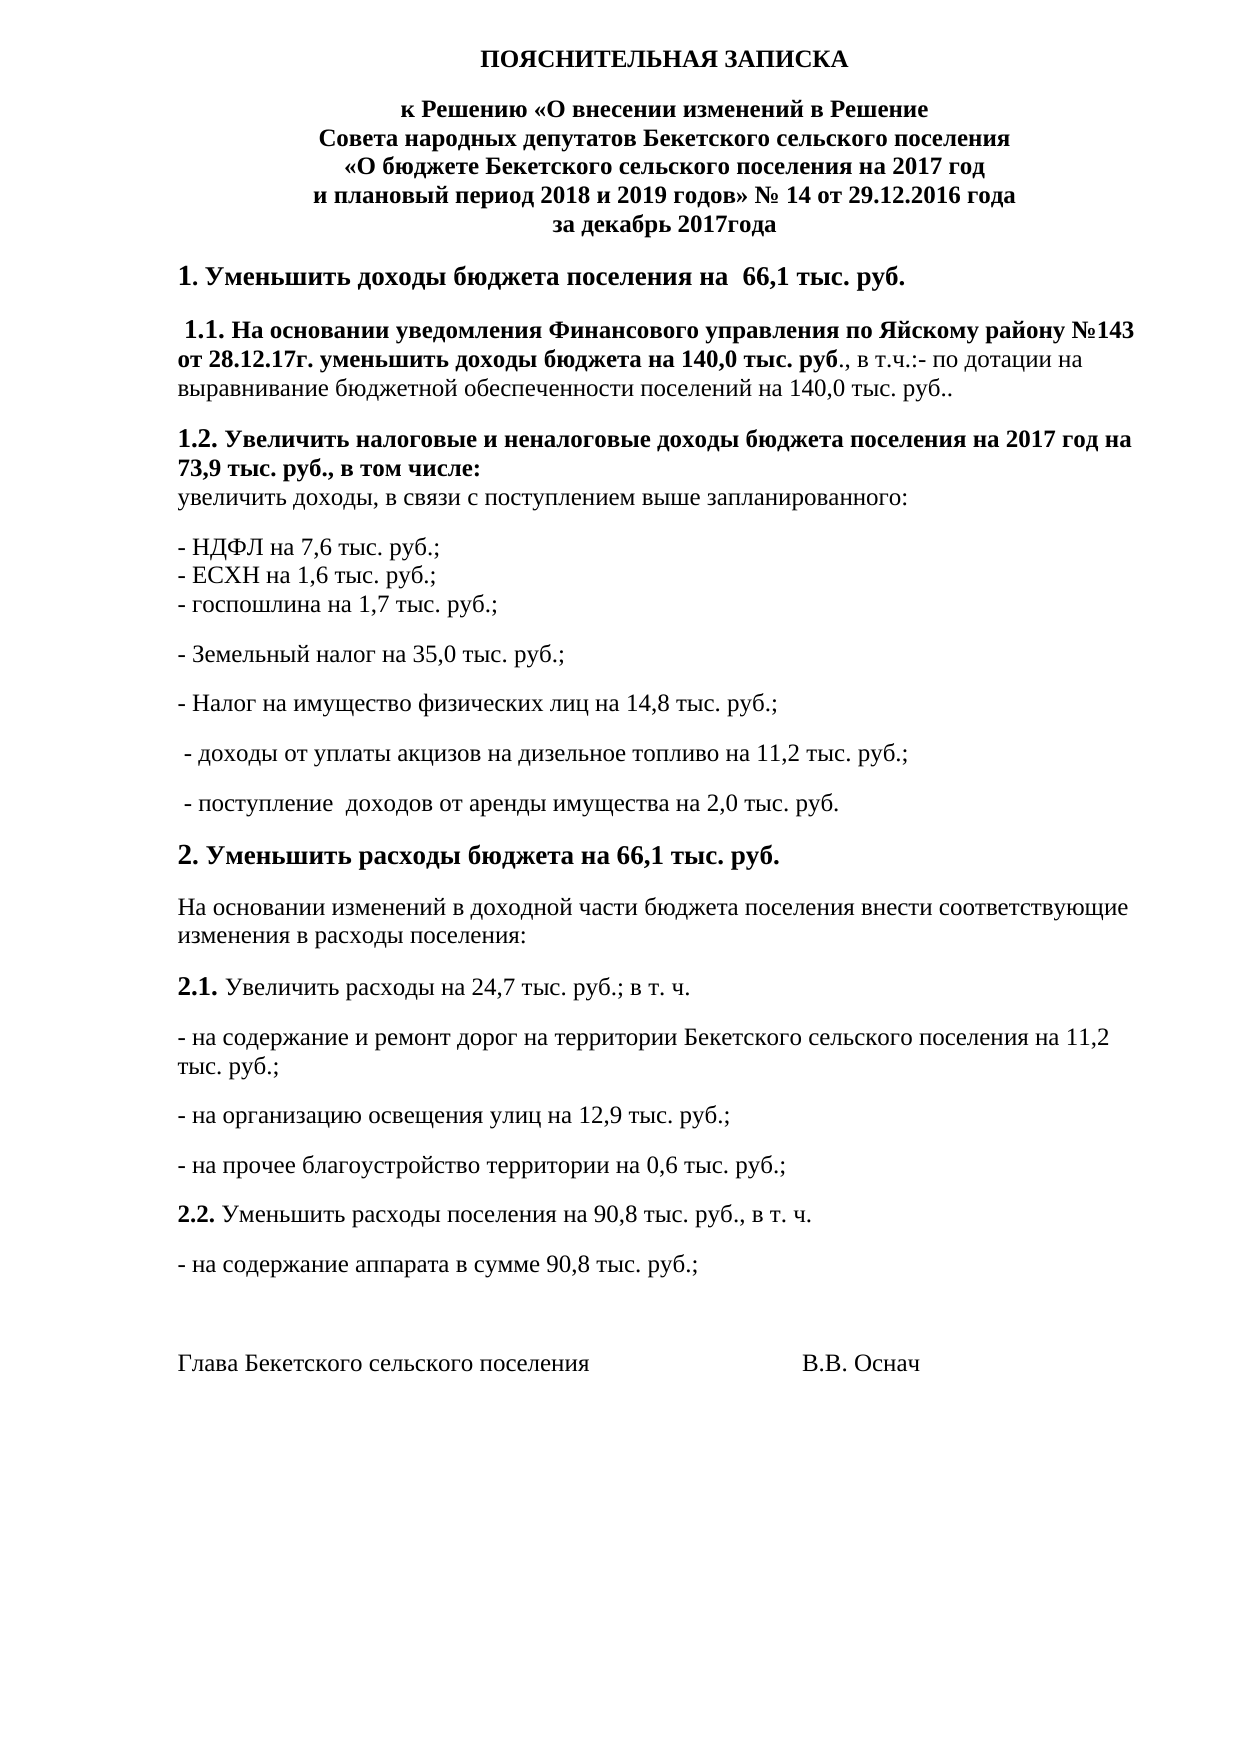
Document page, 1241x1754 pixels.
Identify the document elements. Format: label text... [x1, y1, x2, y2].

text 1.1. На основании уведомления Финансового управления по Яйскому району №143 от 28.12.17г. уменьшить доходы бюджета на 140,0 тыс. руб., в т.ч.:- по дотации на выравнивание бюджетной обеспеченности поселений на 140,0 тыс. руб.. [177, 313, 1152, 402]
text 2. Уменьшить расходы бюджета на 66,1 тыс. руб. [177, 837, 1152, 871]
text - на прочее благоустройство территории на 0,6 тыс. руб.; [177, 1150, 1152, 1179]
text ПОЯСНИТЕЛЬНАЯ ЗАПИСКА [177, 44, 1152, 73]
text Глава Бекетского сельского поселения В.В. Оснач [177, 1348, 1152, 1377]
text 1.2. Увеличить налоговые и неналоговые доходы бюджета поселения на 2017 год на 73,9 тыс. руб., в том числе: увеличить доходы, в связи с поступлением выше запланированного: [177, 422, 1152, 511]
text 2.1. Увеличить расходы на 24,7 тыс. руб.; в т. ч. [177, 970, 1152, 1001]
text 1. Уменьшить доходы бюджета поселения на 66,1 тыс. руб. [177, 258, 1152, 292]
text На основании изменений в доходной части бюджета поселения внести соответствующие изменения в расходы поселения: [177, 892, 1152, 949]
text - на организацию освещения улиц на 12,9 тыс. руб.; [177, 1100, 1152, 1129]
text - на содержание и ремонт дорог на территории Бекетского сельского поселения на 11,2 тыс. руб.; [177, 1022, 1152, 1079]
text - на содержание аппарата в сумме 90,8 тыс. руб.; [177, 1249, 1152, 1278]
text 2.2. Уменьшить расходы поселения на 90,8 тыс. руб., в т. ч. [177, 1199, 1152, 1228]
text - НДФЛ на 7,6 тыс. руб.; - ЕСХН на 1,6 тыс. руб.; - госпошлина на 1,7 тыс. руб.; [177, 532, 1152, 618]
text - поступление доходов от аренды имущества на 2,0 тыс. руб. [177, 788, 1152, 816]
text к Решению «О внесении изменений в Решение Совета народных депутатов Бекетского сельского поселения «О бюджете Бекетского сельского поселения на 2017 год и плановый период 2018 и 2019 годов» № 14 от 29.12.2016 года за декабрь 2017года [177, 94, 1152, 238]
text - Земельный налог на 35,0 тыс. руб.; [177, 639, 1152, 668]
text - Налог на имущество физических лиц на 14,8 тыс. руб.; [177, 688, 1152, 717]
text - доходы от уплаты акцизов на дизельное топливо на 11,2 тыс. руб.; [177, 738, 1152, 767]
